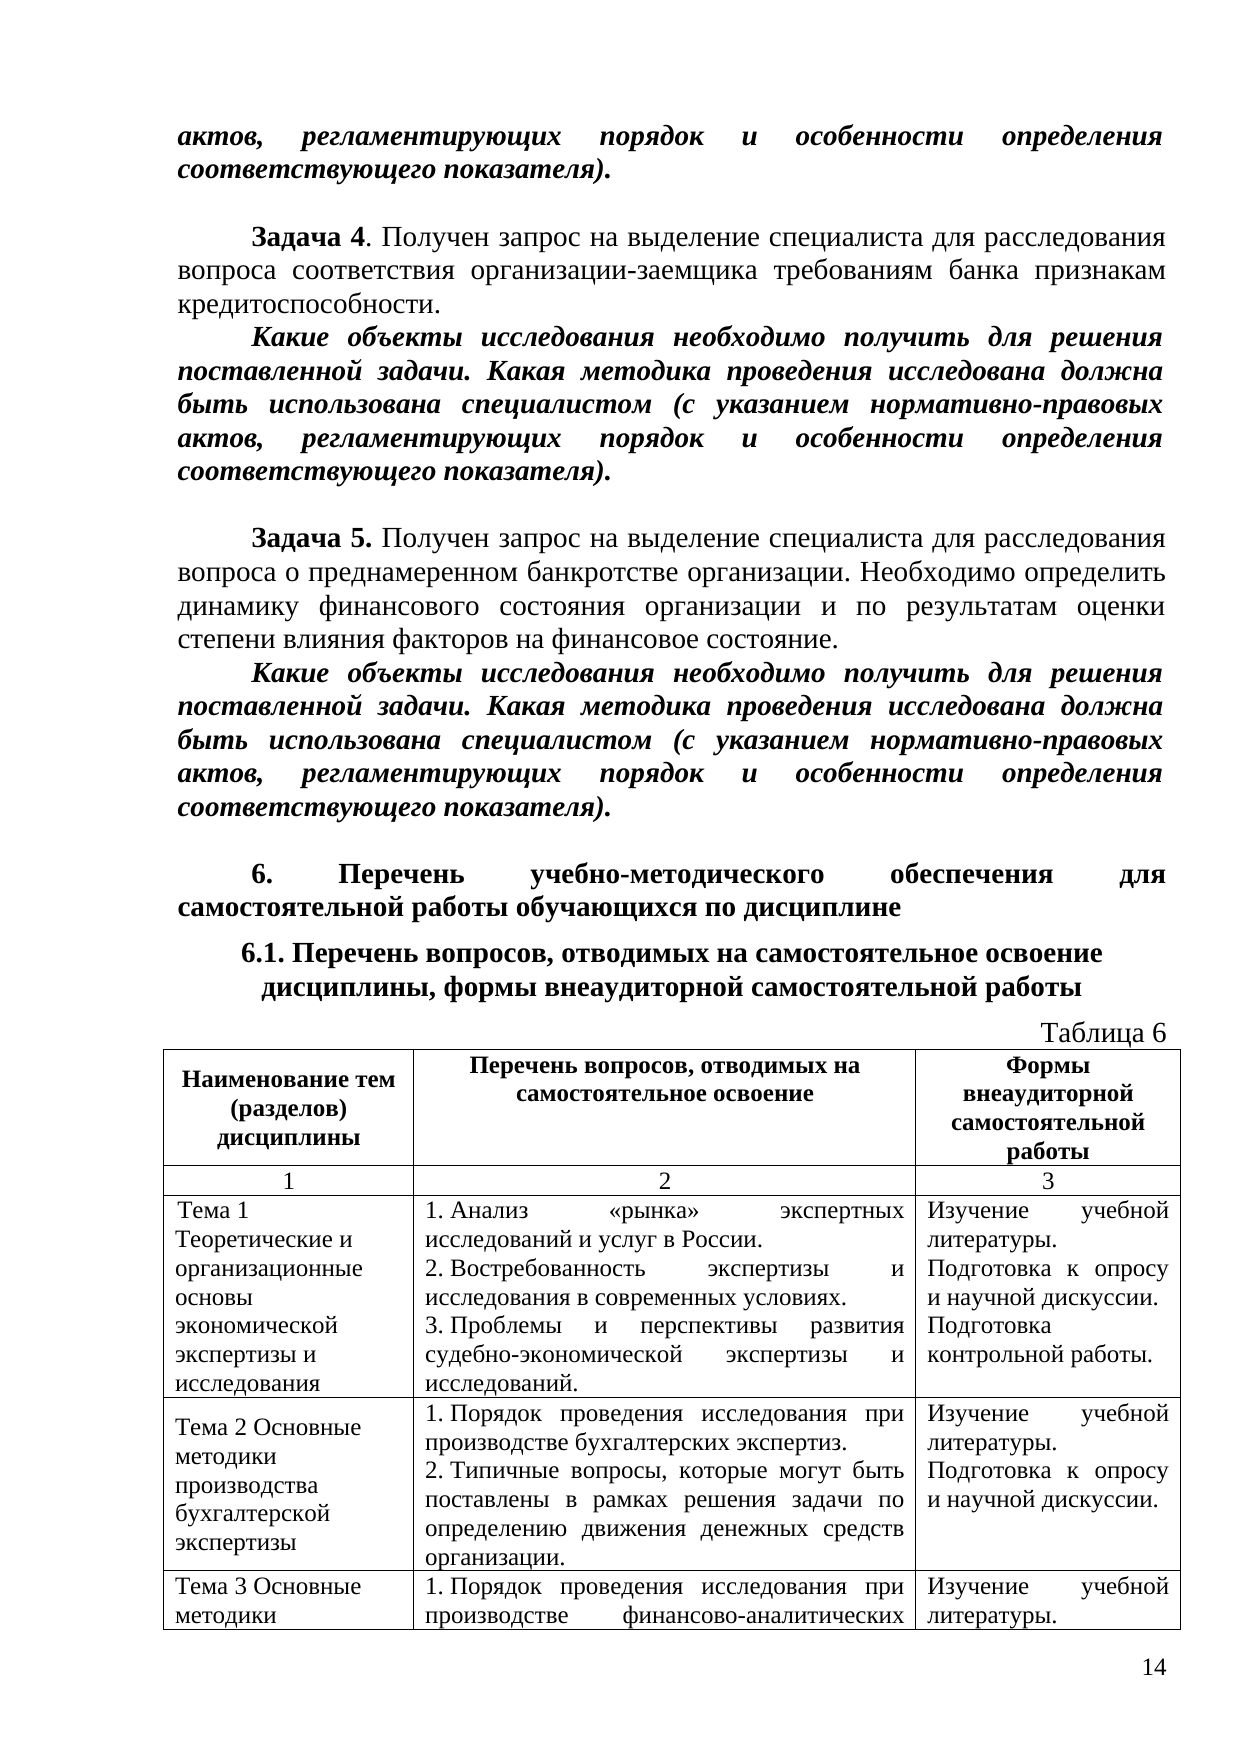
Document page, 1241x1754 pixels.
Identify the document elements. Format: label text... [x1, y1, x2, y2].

table_cell Тема 2 Основные методики производства бухгалтерской экспертизы [164, 1398, 413, 1570]
table_cell Анализ «рынка» экспертных исследований и услуг в России. Востребованность экспертизы и исследования в современных условиях. Проблемы и перспективы развития судебно-экономической экспертизы и исследований. [414, 1196, 915, 1397]
table_cell Тема 1 Теоретические и организационные основы экономической экспертизы и исследования [164, 1196, 413, 1397]
text Таблица 6 [177, 1015, 1167, 1049]
table_cell Изучение учебной литературы. Подготовка к опросу и научной дискуссии. Подготовка контрольной работы. [916, 1196, 1180, 1397]
table_cell Порядок проведения исследования при производстве бухгалтерских экспертиз. Типичные вопросы, которые могут быть поставлены в рамках решения задачи по определению движения денежных средств организации. [414, 1398, 915, 1570]
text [177, 118, 1167, 185]
text 6.1. Перечень вопросов, отводимых на самостоятельное освоение дисциплины, формы внеаудиторной самостоятельной работы [177, 936, 1167, 1003]
text 6. Перечень учебно-методического обеспечения для самостоятельной работы обучающихся по дисциплине [177, 856, 1167, 923]
table_cell Изучение учебной литературы. Подготовка к опросу и научной дискуссии. [916, 1398, 1180, 1570]
table_header Перечень вопросов, отводимых на самостоятельное освоение [414, 1050, 915, 1165]
text Задача 5. Получен запрос на выделение специалиста для расследования вопроса о преднамеренном банкротстве организации. Необходимо определить динамику финансового состояния организации и по результатам оценки степени влияния факторов на финансовое состояние. [177, 521, 1167, 655]
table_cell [916, 1571, 1180, 1629]
table_cell 2 [414, 1166, 915, 1194]
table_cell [414, 1571, 915, 1629]
text Задача 4. Получен запрос на выделение специалиста для расследования вопроса соответствия организации-заемщика требованиям банка признакам кредитоспособности. [177, 219, 1167, 319]
table_header Наименование тем (разделов) дисциплины [164, 1050, 413, 1165]
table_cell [164, 1571, 413, 1629]
table_cell 3 [916, 1166, 1180, 1194]
table_header Формы внеаудиторной самостоятельной работы [916, 1050, 1180, 1165]
table_cell 1 [164, 1166, 413, 1194]
